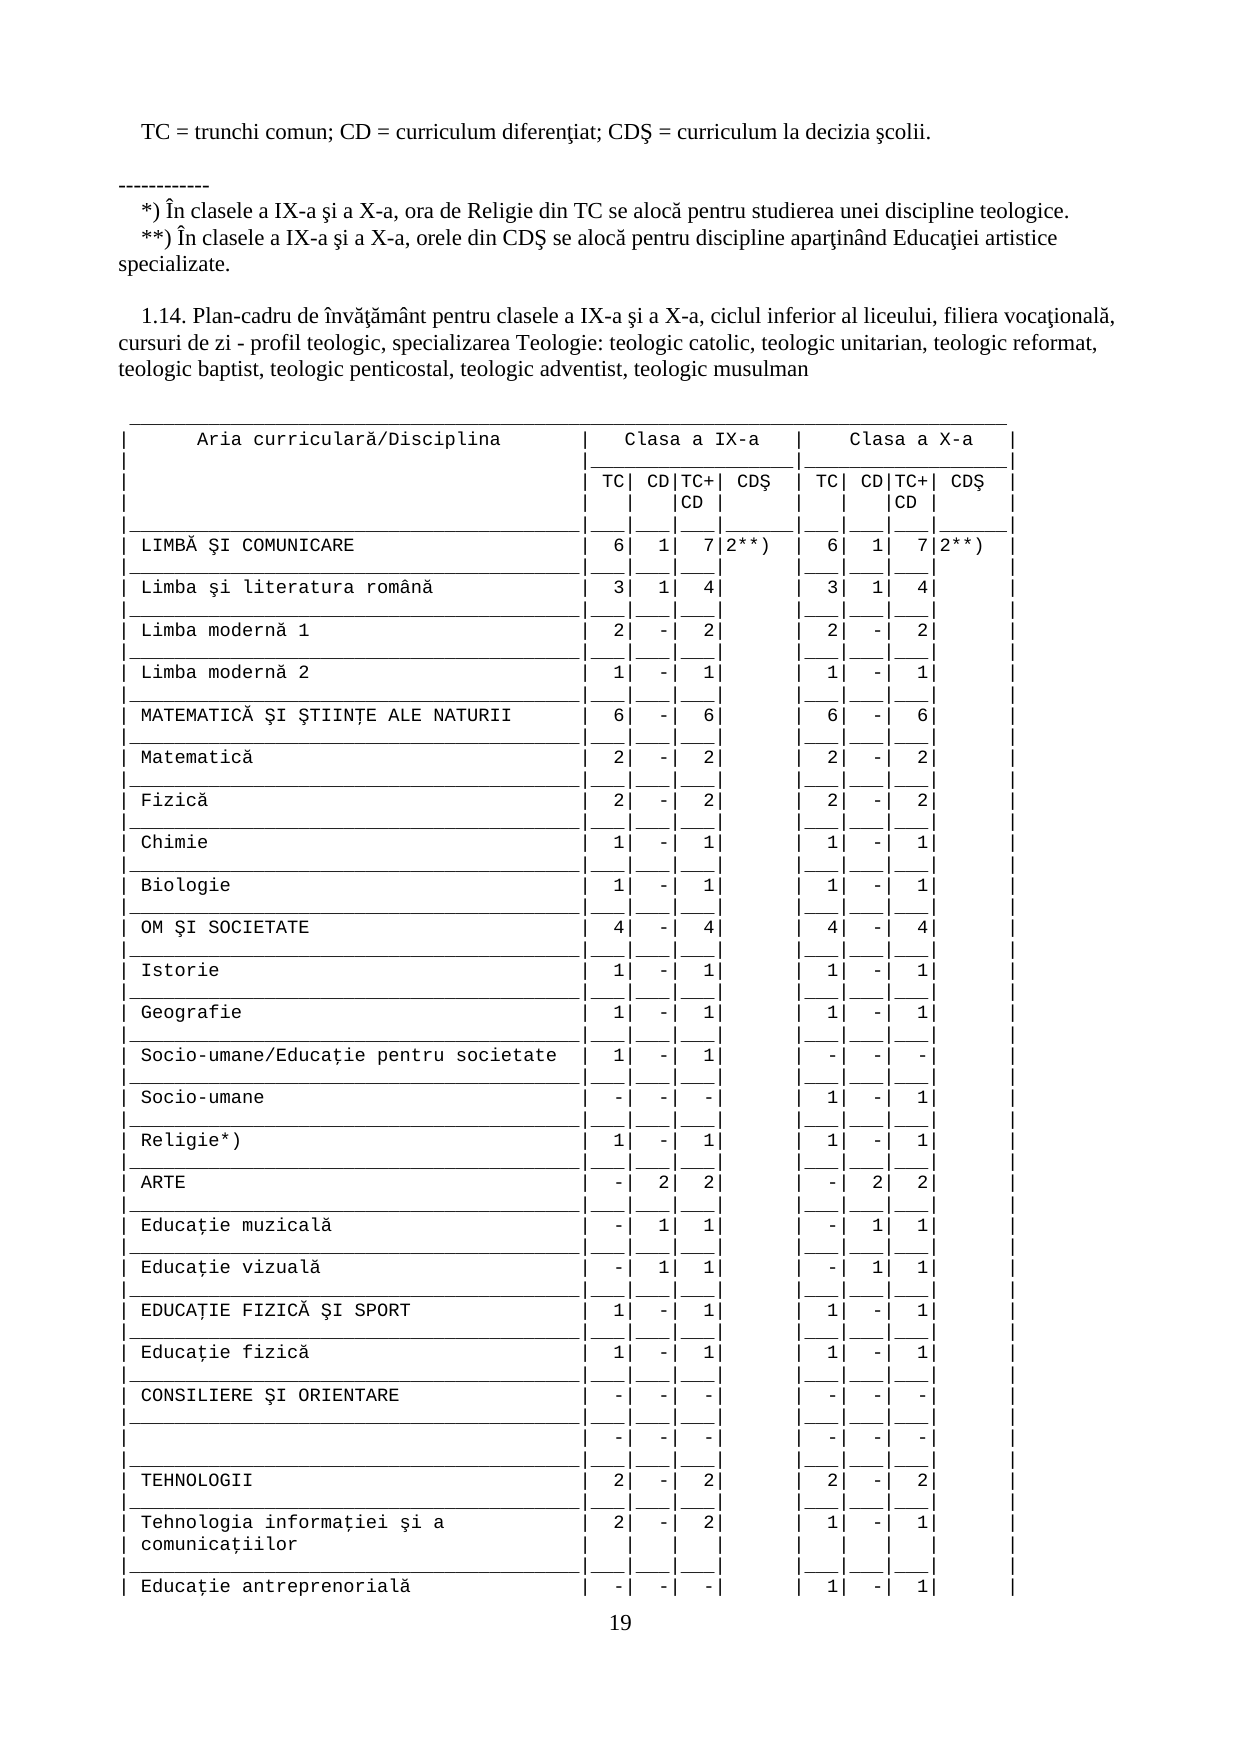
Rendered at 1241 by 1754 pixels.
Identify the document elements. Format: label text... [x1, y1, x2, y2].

text | Chimie | 1| -| 1| | 1| -| 1| | [118, 833, 1122, 854]
text | MATEMATICĂ ŞI ŞTIINŢE ALE NATURII | 6| -| 6| | 6| -| 6| | [118, 706, 1122, 727]
text | Istorie | 1| -| 1| | 1| -| 1| | [118, 961, 1122, 982]
text | Socio-umane | -| -| -| | 1| -| 1| | [118, 1088, 1122, 1109]
text | TEHNOLOGII | 2| -| 2| | 2| -| 2| | [118, 1471, 1122, 1492]
text | LIMBĂ ŞI COMUNICARE | 6| 1| 7|2**) | 6| 1| 7|2**) | [118, 536, 1122, 557]
text |________________________________________|___|___|___| |___|___|___| | [118, 854, 1122, 876]
text |________________________________________|___|___|___| |___|___|___| | [118, 769, 1122, 791]
text | Educaţie muzicală | -| 1| 1| | -| 1| 1| | [118, 1216, 1122, 1237]
text |________________________________________|___|___|___| |___|___|___| | [118, 897, 1122, 918]
text ______________________________________________________________________________ [118, 408, 1122, 429]
text |________________________________________|___|___|___| |___|___|___| | [118, 1279, 1122, 1301]
text |________________________________________|___|___|___| |___|___|___| | [118, 1067, 1122, 1088]
text | comunicaţiilor | | | | | | | | | [118, 1534, 1122, 1556]
text | ARTE | -| 2| 2| | -| 2| 2| | [118, 1173, 1122, 1194]
text |________________________________________|___|___|___| |___|___|___| | [118, 1364, 1122, 1386]
text | Limba şi literatura română | 3| 1| 4| | 3| 1| 4| | [118, 578, 1122, 599]
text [118, 1556, 1122, 1577]
text | Fizică | 2| -| 2| | 2| -| 2| | [118, 791, 1122, 812]
text | Limba modernă 1 | 2| -| 2| | 2| -| 2| | [118, 621, 1122, 642]
text | Biologie | 1| -| 1| | 1| -| 1| | [118, 876, 1122, 897]
text |________________________________________|___|___|___| |___|___|___| | [118, 1492, 1122, 1513]
text | Educaţie fizică | 1| -| 1| | 1| -| 1| | [118, 1343, 1122, 1364]
text |________________________________________|___|___|___| |___|___|___| | [118, 982, 1122, 1003]
text |________________________________________|___|___|___| |___|___|___| | [118, 1024, 1122, 1046]
text |________________________________________|___|___|___| |___|___|___| | [118, 599, 1122, 621]
text | Limba modernă 2 | 1| -| 1| | 1| -| 1| | [118, 663, 1122, 684]
text |________________________________________|___|___|___| |___|___|___| | [118, 1109, 1122, 1131]
text | CONSILIERE ŞI ORIENTARE | -| -| -| | -| -| -| | [118, 1386, 1122, 1407]
text |________________________________________|___|___|___| |___|___|___| | [118, 1152, 1122, 1173]
text | Aria curriculară/Disciplina | Clasa a IX-a | Clasa a X-a | [118, 429, 1122, 451]
text | | | |CD | | | |CD | | [118, 493, 1122, 514]
text |________________________________________|___|___|___| |___|___|___| | [118, 939, 1122, 961]
text **) În clasele a IX-a şi a X-a, orele din CDŞ se alocă pentru discipline aparţinând Educaţiei artistice specializate. [118, 223, 1122, 276]
text | Educaţie vizuală | -| 1| 1| | -| 1| 1| | [118, 1258, 1122, 1279]
text |________________________________________|___|___|___| |___|___|___| | [118, 812, 1122, 833]
text |________________________________________|___|___|___|______|___|___|___|______| [118, 514, 1122, 536]
text | | TC| CD|TC+| CDŞ | TC| CD|TC+| CDŞ | [118, 472, 1122, 493]
text TC = trunchi comun; CD = curriculum diferenţiat; CDŞ = curriculum la decizia şcolii. [118, 118, 1122, 144]
text |________________________________________|___|___|___| |___|___|___| | [118, 1407, 1122, 1428]
text |________________________________________|___|___|___| |___|___|___| | [118, 684, 1122, 706]
text |________________________________________|___|___|___| |___|___|___| | [118, 642, 1122, 663]
text |________________________________________|___|___|___| |___|___|___| | [118, 1322, 1122, 1343]
text *) În clasele a IX-a şi a X-a, ora de Religie din TC se alocă pentru studierea unei discipline teologice. [118, 197, 1122, 223]
text ------------ [118, 171, 1122, 197]
text | Tehnologia informaţiei şi a | 2| -| 2| | 1| -| 1| | [118, 1513, 1122, 1534]
text | Socio-umane/Educaţie pentru societate | 1| -| 1| | -| -| -| | [118, 1046, 1122, 1067]
text | EDUCAŢIE FIZICĂ ŞI SPORT | 1| -| 1| | 1| -| 1| | [118, 1301, 1122, 1322]
text |________________________________________|___|___|___| |___|___|___| | [118, 1194, 1122, 1216]
text | |__________________|__________________| [118, 451, 1122, 472]
text | OM ŞI SOCIETATE | 4| -| 4| | 4| -| 4| | [118, 918, 1122, 939]
text 1.14. Plan-cadru de învăţământ pentru clasele a IX-a şi a X-a, ciclul inferior al liceului, filiera vocaţională, cursuri de zi - profil teologic, specializarea Teologie: teologic catolic, teologic unitarian, teologic reformat, teologic baptist, teologic penticostal, teologic adventist, teologic musulman [118, 303, 1122, 382]
text | Educaţie antreprenorială | -| -| -| | 1| -| 1| | [118, 1577, 1122, 1598]
text |________________________________________|___|___|___| |___|___|___| | [118, 1237, 1122, 1258]
text |________________________________________|___|___|___| |___|___|___| | [118, 557, 1122, 578]
text | Religie*) | 1| -| 1| | 1| -| 1| | [118, 1131, 1122, 1152]
text |________________________________________|___|___|___| |___|___|___| | [118, 1449, 1122, 1471]
text | Matematică | 2| -| 2| | 2| -| 2| | [118, 748, 1122, 769]
text |________________________________________|___|___|___| |___|___|___| | [118, 727, 1122, 748]
text | Geografie | 1| -| 1| | 1| -| 1| | [118, 1003, 1122, 1024]
text | | -| -| -| | -| -| -| | [118, 1428, 1122, 1449]
